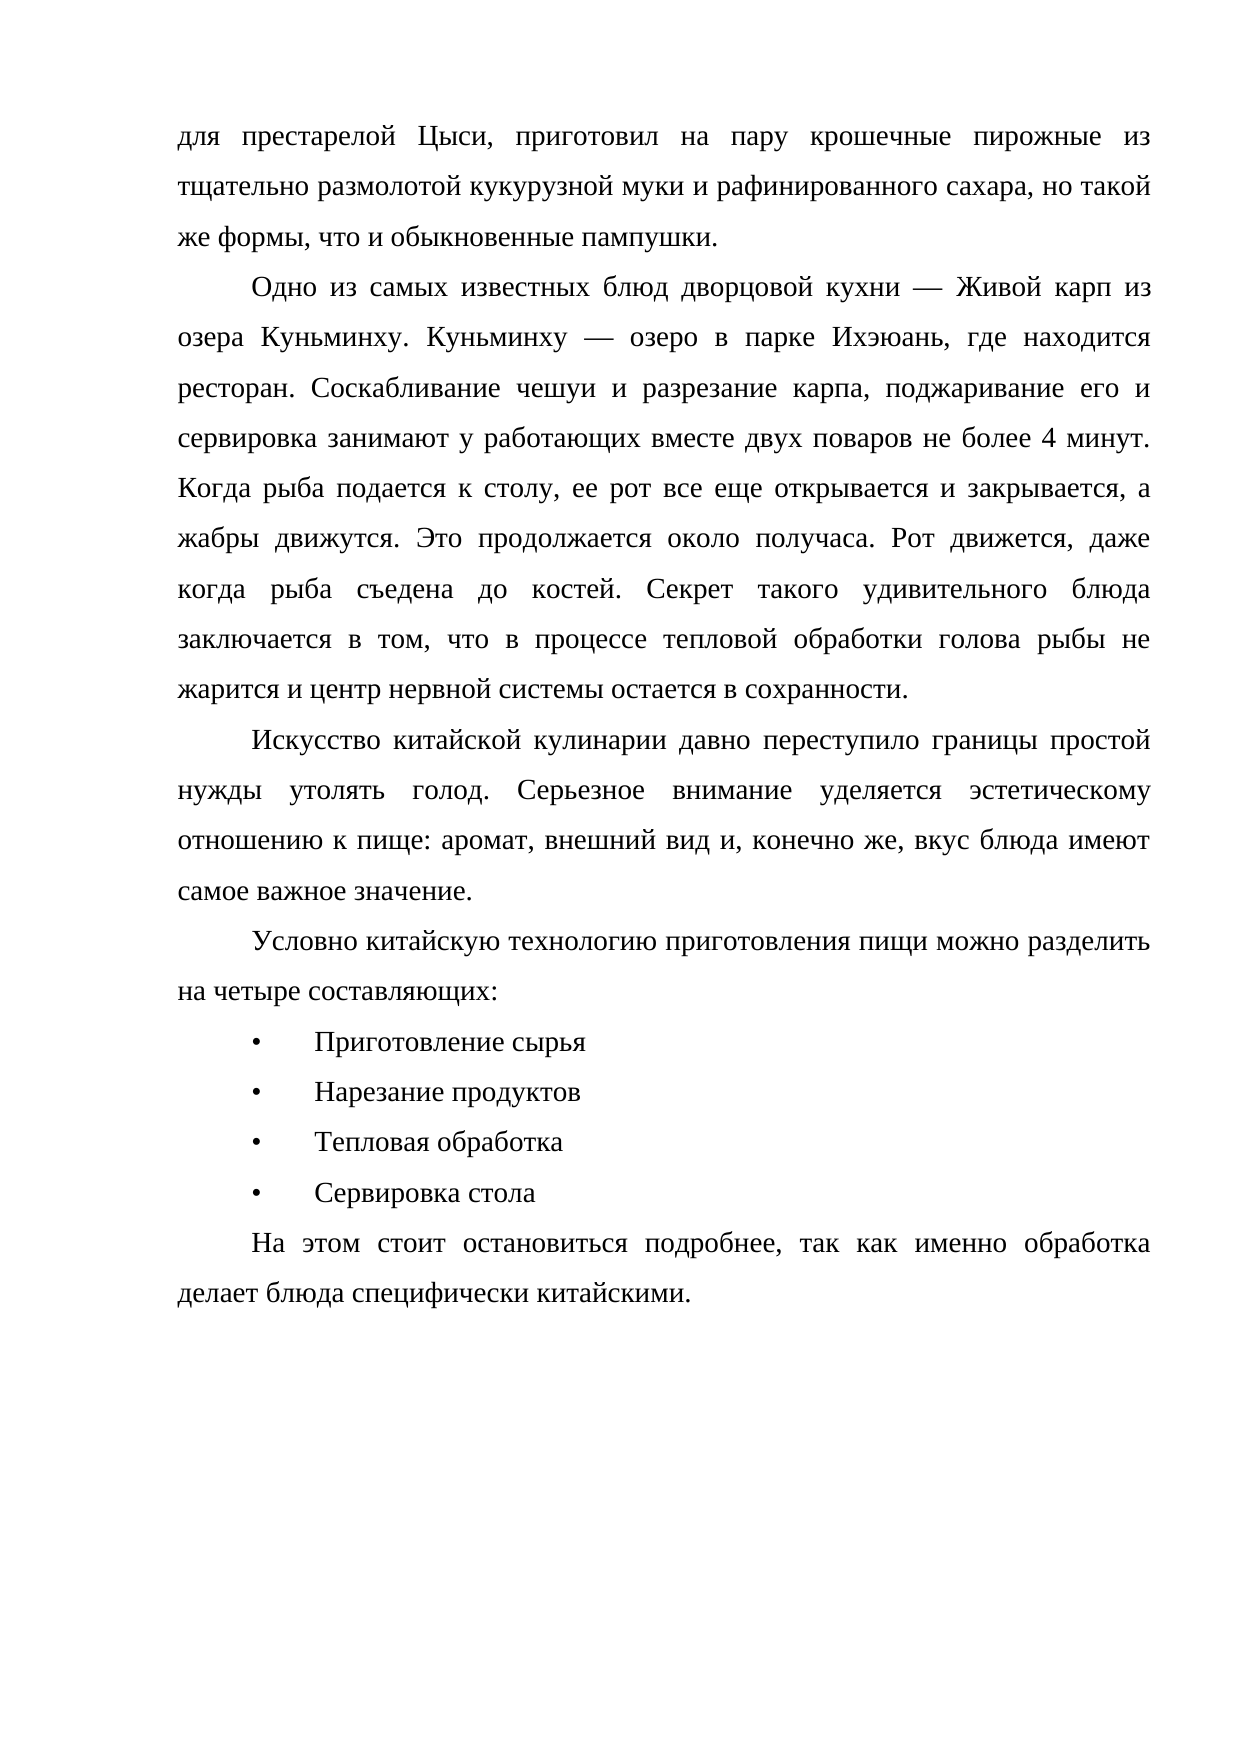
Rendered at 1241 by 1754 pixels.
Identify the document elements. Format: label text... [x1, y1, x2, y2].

list Сервировка стола [177, 1175, 1152, 1208]
list Приготовление сырья [177, 1024, 1152, 1057]
text Искусство китайской кулинарии давно переступило границы простой нужды утолять голод. Серьезное внимание уделяется эстетическому отношению к пище: аромат, внешний вид и, конечно же, вкус блюда имеют самое важное значение. [177, 722, 1152, 906]
text Условно китайскую технологию приготовления пищи можно разделить на четыре составляющих: [177, 923, 1152, 1007]
list Нарезание продуктов [177, 1074, 1152, 1108]
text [177, 118, 1152, 252]
text На этом стоит остановиться подробнее, так как именно обработка делает блюда специфически китайскими. [177, 1225, 1152, 1309]
list Тепловая обработка [177, 1124, 1152, 1158]
text Одно из самых известных блюд дворцовой кухни — Живой карп из озера Куньминху. Куньминху — озеро в парке Ихэюань, где находится ресторан. Соскабливание чешуи и разрезание карпа, поджаривание его и сервировка занимают у работающих вместе двух поваров не более 4 минут. Когда рыба подается к столу, ее рот все еще открывается и закрывается, а жабры движутся. Это продолжается около получаса. Рот движется, даже когда рыба съедена до костей. Секрет такого удивительного блюда заключается в том, что в процессе тепловой обработки голова рыбы не жарится и центр нервной системы остается в сохранности. [177, 269, 1152, 705]
